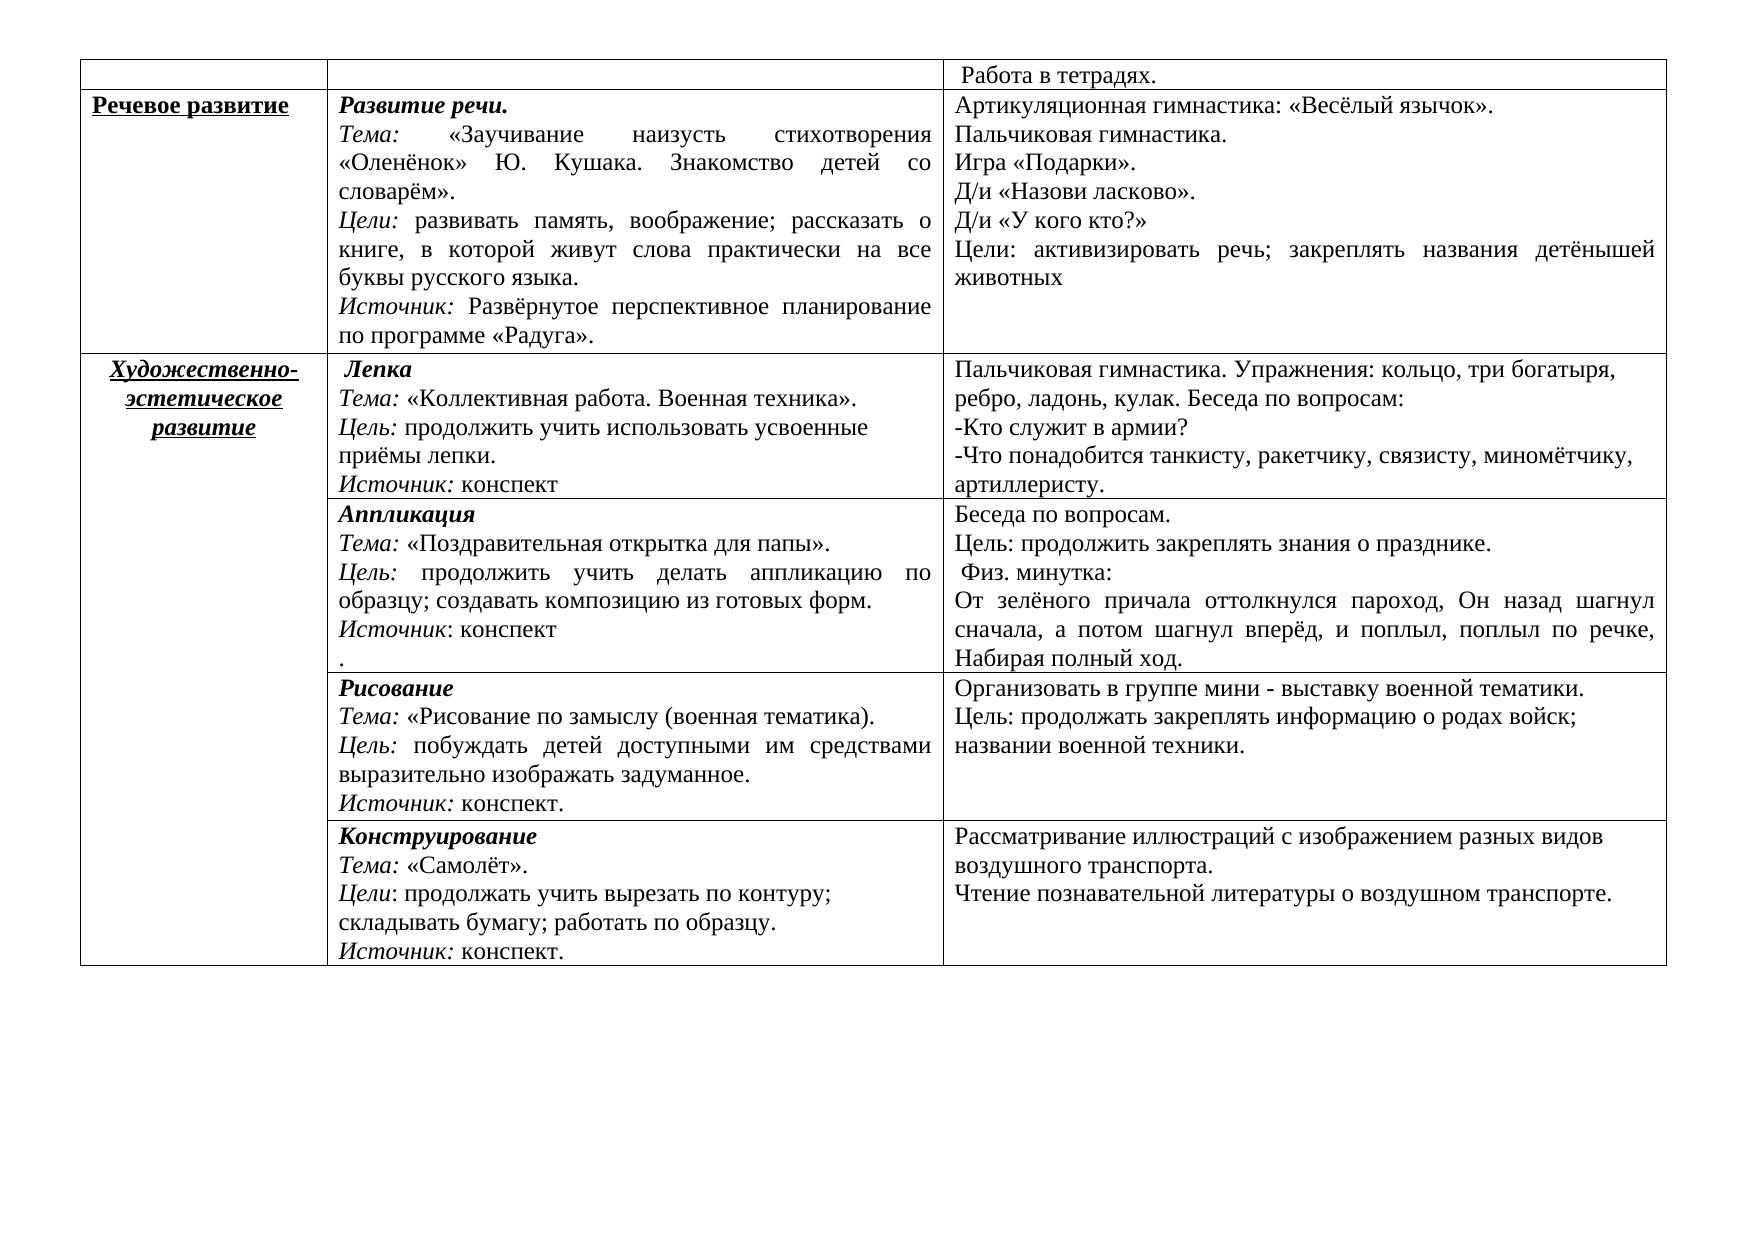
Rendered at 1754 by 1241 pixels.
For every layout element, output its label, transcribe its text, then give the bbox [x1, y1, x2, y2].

table_cell Аппликация Тема: «Поздравительная открытка для папы». Цель: продолжить учить делать аппликацию по образцу; создавать композицию из готовых форм. Источник: конспект . [328, 499, 943, 672]
table_cell Рассматривание иллюстраций с изображением разных видов воздушного транспорта. Чтение познавательной литературы о воздушном транспорте. [944, 821, 1666, 965]
table_cell Развитие речи. Тема: «Заучивание наизусть стихотворения «Оленёнок» Ю. Кушака. Знакомство детей со словарём». Цели: развивать память, воображение; рассказать о книге, в которой живут слова практически на все буквы русского языка. Источник: Развёрнутое перспективное планирование по программе «Радуга». [328, 90, 943, 353]
table_cell Беседа по вопросам. Цель: продолжить закреплять знания о празднике. Физ. минутка: От зелёного причала оттолкнулся пароход, Он назад шагнул сначала, а потом шагнул вперёд, и поплыл, поплыл по речке, Набирая полный ход. [944, 499, 1666, 672]
table_cell Пальчиковая гимнастика. Упражнения: кольцо, три богатыря, ребро, ладонь, кулак. Беседа по вопросам: -Кто служит в армии? -Что понадобится танкисту, ракетчику, связисту, миномётчику, артиллеристу. [944, 354, 1666, 498]
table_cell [328, 60, 943, 89]
table_cell Речевое развитие [81, 90, 327, 353]
table_cell Артикуляционная гимнастика: «Весёлый язычок». Пальчиковая гимнастика. Игра «Подарки». Д/и «Назови ласково». Д/и «У кого кто?» Цели: активизировать речь; закреплять названия детёнышей животных [944, 90, 1666, 353]
table_cell Художественно- эстетическое развитие [81, 354, 327, 965]
table_cell Организовать в группе мини - выставку военной тематики. Цель: продолжать закреплять информацию о родах войск; названии военной техники. [944, 673, 1666, 820]
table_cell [944, 60, 1666, 89]
table_cell Лепка Тема: «Коллективная работа. Военная техника». Цель: продолжить учить использовать усвоенные приёмы лепки. Источник: конспект [328, 354, 943, 498]
table_cell Рисование Тема: «Рисование по замыслу (военная тематика). Цель: побуждать детей доступными им средствами выразительно изображать задуманное. Источник: конспект. [328, 673, 943, 820]
table_cell Конструирование Тема: «Самолёт». Цели: продолжать учить вырезать по контуру; складывать бумагу; работать по образцу. Источник: конспект. [328, 821, 943, 965]
